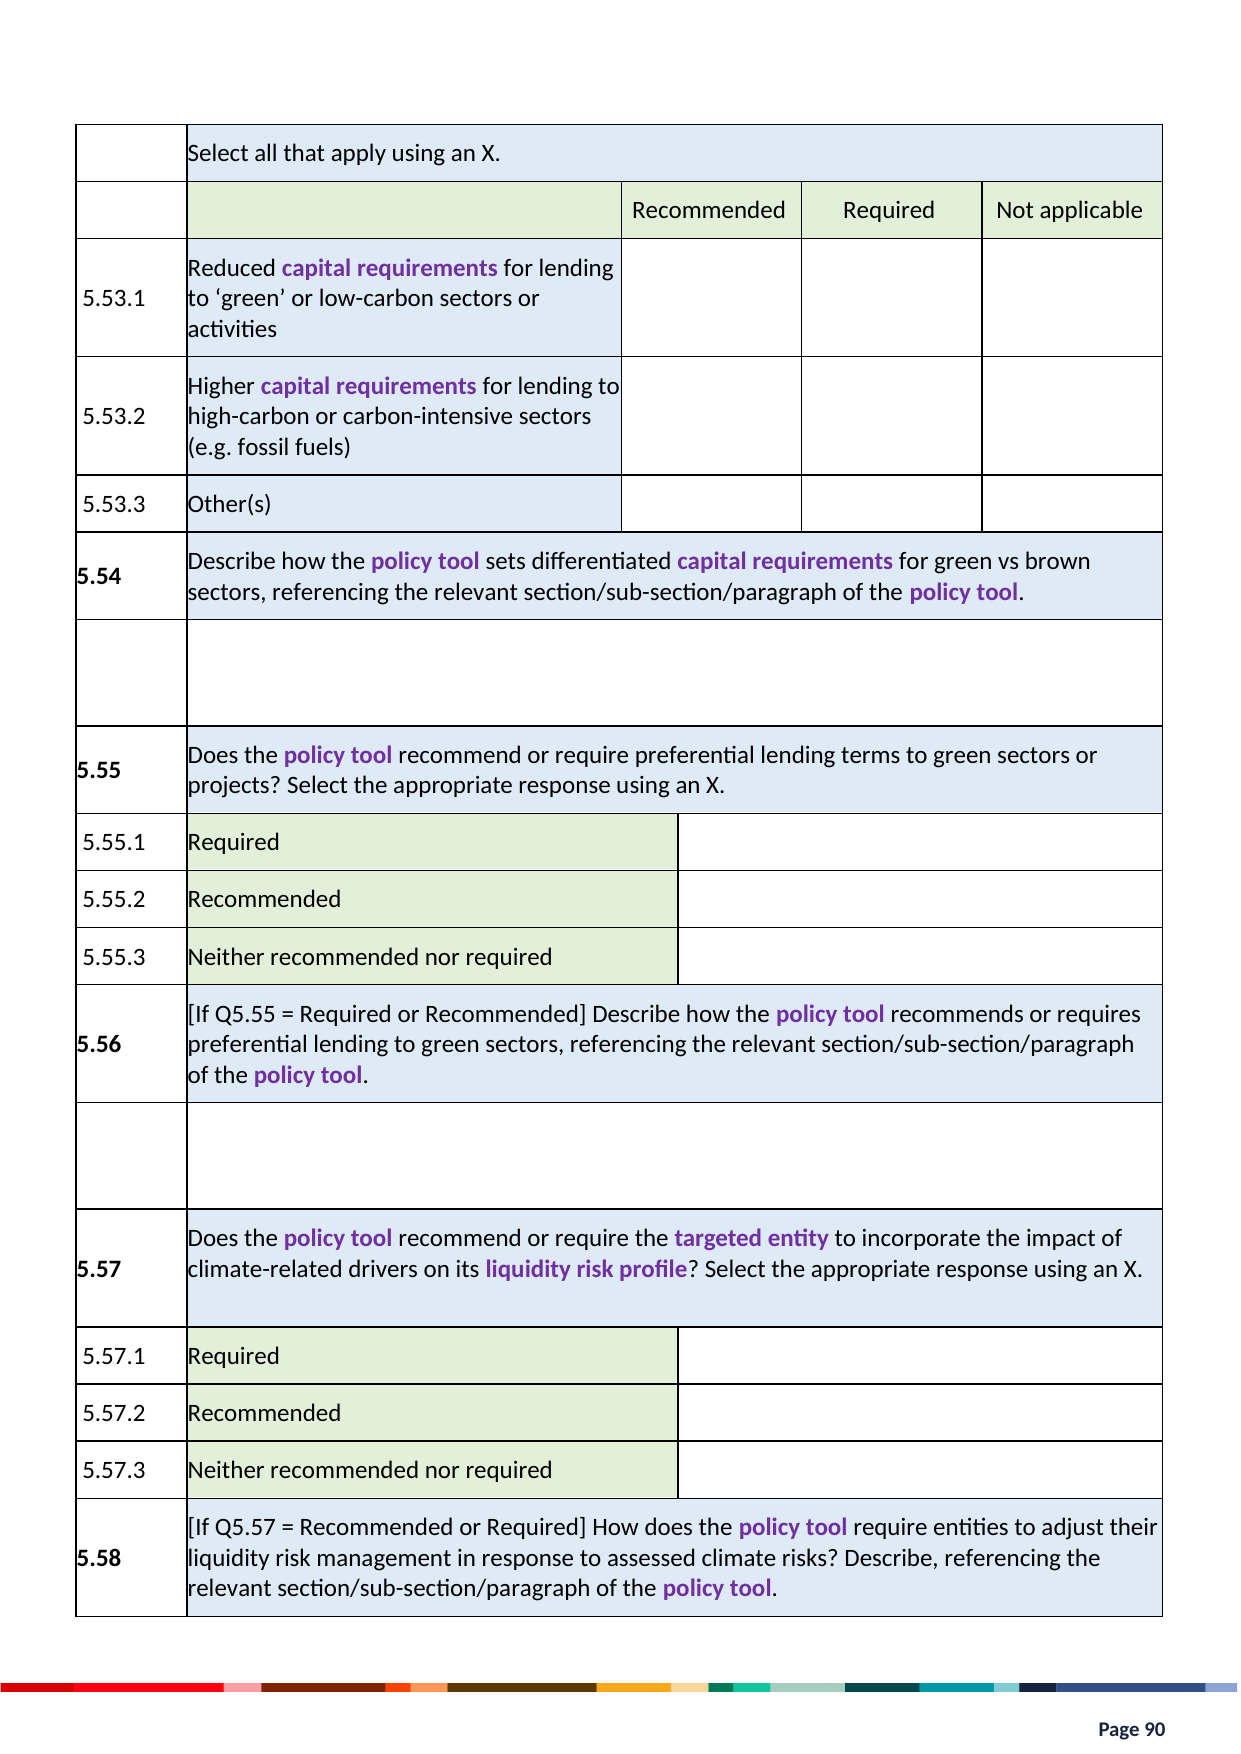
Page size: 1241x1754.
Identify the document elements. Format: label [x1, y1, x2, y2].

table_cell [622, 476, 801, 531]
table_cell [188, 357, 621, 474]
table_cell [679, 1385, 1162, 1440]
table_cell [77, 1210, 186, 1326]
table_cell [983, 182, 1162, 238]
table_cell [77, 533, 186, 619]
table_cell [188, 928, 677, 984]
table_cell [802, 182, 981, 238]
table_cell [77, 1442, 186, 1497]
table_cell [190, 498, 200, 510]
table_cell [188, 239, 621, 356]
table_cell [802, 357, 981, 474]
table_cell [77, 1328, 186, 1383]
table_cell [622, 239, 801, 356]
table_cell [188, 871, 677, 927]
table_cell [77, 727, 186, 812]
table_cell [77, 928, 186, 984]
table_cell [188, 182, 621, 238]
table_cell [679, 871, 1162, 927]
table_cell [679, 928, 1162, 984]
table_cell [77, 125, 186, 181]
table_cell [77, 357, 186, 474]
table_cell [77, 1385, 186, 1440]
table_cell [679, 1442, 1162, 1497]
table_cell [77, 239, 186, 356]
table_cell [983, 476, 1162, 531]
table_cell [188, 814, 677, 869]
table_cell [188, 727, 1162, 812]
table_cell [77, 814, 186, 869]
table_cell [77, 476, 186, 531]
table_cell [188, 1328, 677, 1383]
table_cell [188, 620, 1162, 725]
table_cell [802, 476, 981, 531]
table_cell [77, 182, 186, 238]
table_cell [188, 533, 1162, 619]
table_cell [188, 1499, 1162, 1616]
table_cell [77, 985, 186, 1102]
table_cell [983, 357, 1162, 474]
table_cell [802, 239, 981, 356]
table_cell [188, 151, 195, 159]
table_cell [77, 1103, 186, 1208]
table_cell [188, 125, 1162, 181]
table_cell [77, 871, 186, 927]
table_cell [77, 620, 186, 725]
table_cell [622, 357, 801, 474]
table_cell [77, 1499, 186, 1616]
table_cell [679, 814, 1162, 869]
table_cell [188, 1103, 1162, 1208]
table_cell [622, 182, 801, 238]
picture [0, 1683, 1236, 1692]
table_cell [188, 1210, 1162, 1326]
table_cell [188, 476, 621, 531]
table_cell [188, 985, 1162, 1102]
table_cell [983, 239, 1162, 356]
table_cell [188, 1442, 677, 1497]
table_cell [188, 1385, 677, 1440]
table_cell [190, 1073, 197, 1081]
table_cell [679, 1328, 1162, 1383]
